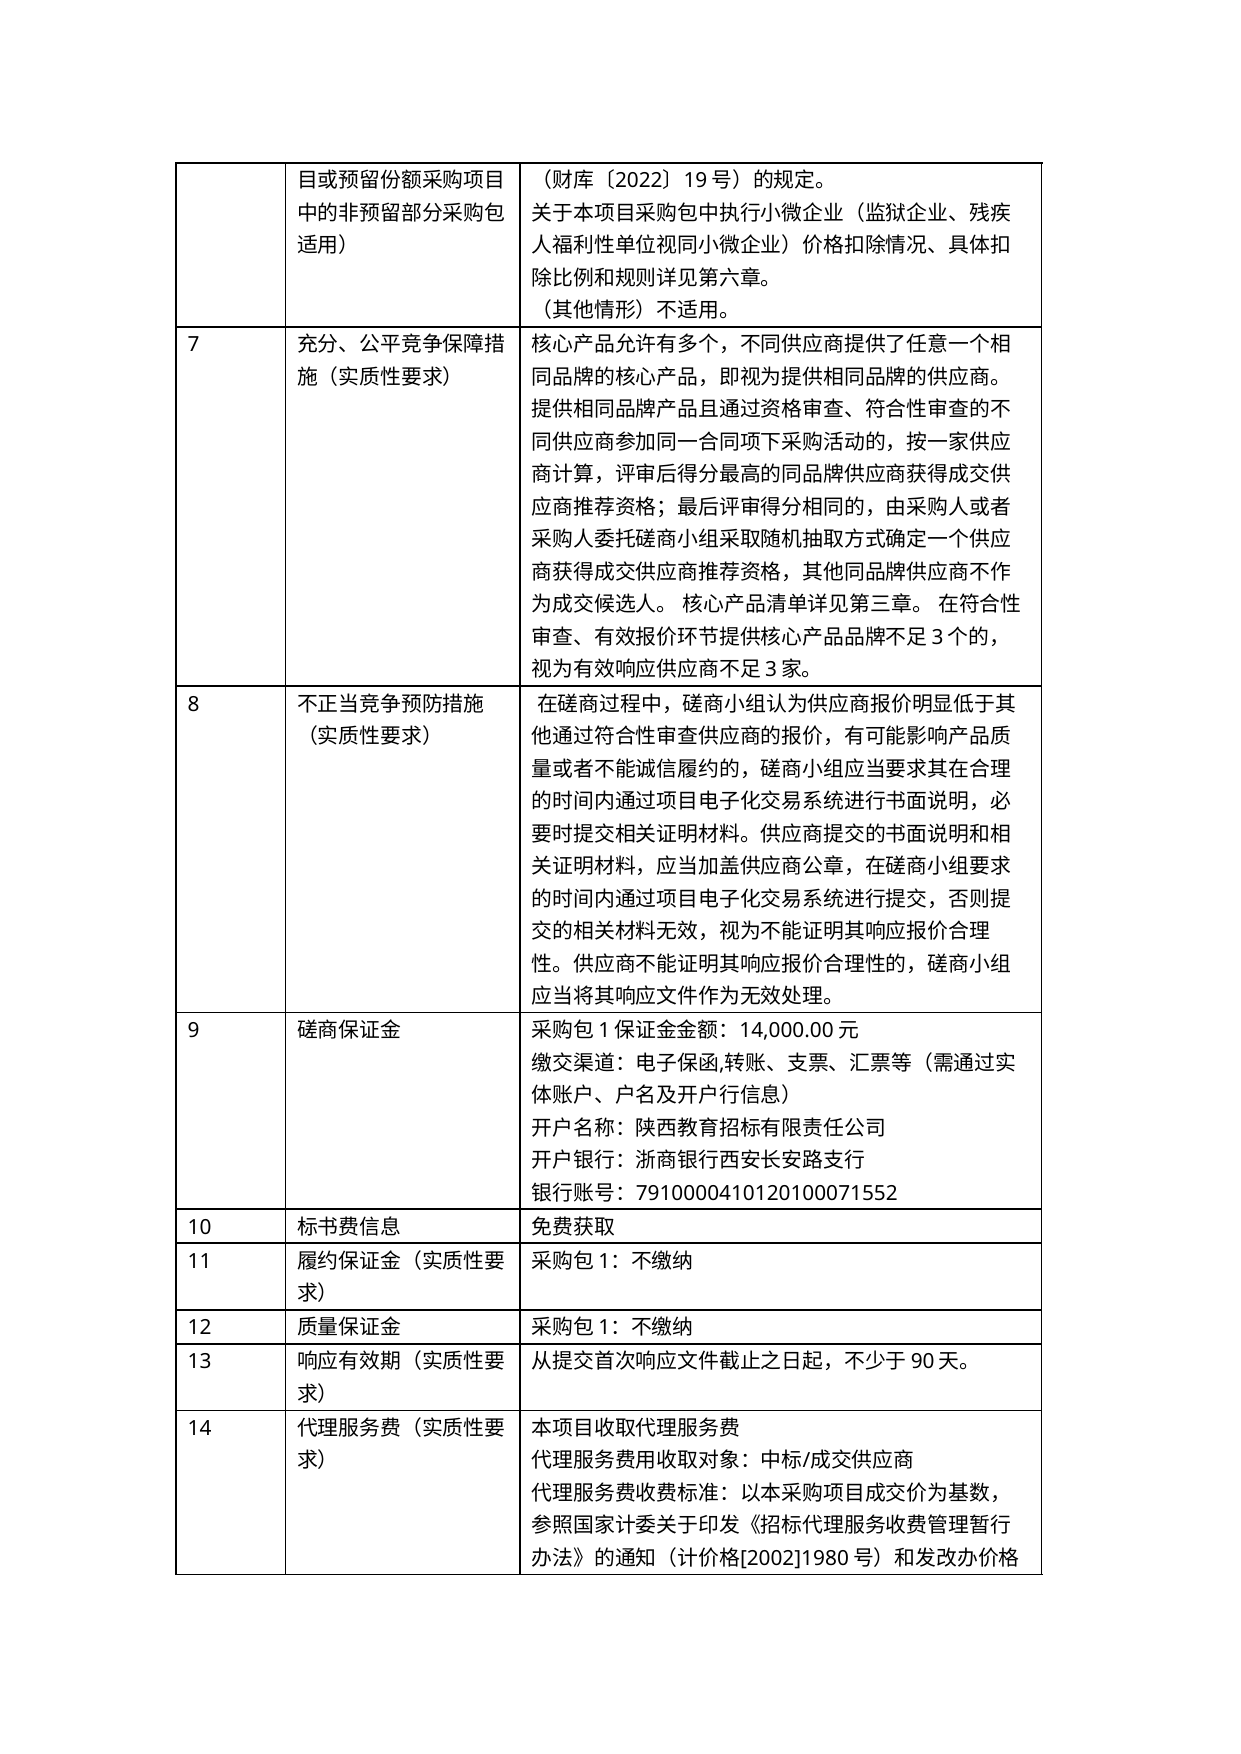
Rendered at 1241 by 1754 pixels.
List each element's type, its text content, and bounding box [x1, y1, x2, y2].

table_cell 磋商保证金 [286, 1013, 519, 1208]
table_cell 14 [177, 1411, 285, 1573]
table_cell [286, 164, 519, 326]
table_cell 不正当竞争预防措施 （实质性要求） [286, 687, 519, 1012]
table_cell 履约保证金（实质性要求） [286, 1244, 519, 1309]
table_cell 9 [177, 1013, 285, 1208]
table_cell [521, 164, 1041, 326]
table_cell 13 [177, 1345, 285, 1409]
table_cell 采购包1：不缴纳 [521, 1311, 1041, 1343]
table_cell 标书费信息 [286, 1210, 519, 1242]
table_cell 核心产品允许有多个，不同供应商提供了任意一个相同品牌的核心产品，即视为提供相同品牌的供应商。 提供相同品牌产品且通过资格审查、符合性审查的不同供应商参加同一合同项下采购活动的，按一家供应商计算，评审后得分最高的同品牌供应商获得成交供应商推荐资格；最后评审得分相同的，由采购人或者采购人委托磋商小组采取随机抽取方式确定一个供应商获得成交供应商推荐资格，其他同品牌供应商不作为成交候选人。 核心产品清单详见第三章。 在符合性审查、有效报价环节提供核心产品品牌不足3个的，视为有效响应供应商不足3家。 [521, 328, 1041, 685]
table_cell 采购包1保证金金额：14,000.00元 缴交渠道：电子保函,转账、支票、汇票等（需通过实体账户、户名及开户行信息） 开户名称：陕西教育招标有限责任公司 开户银行：浙商银行西安长安路支行 银行账号：7910000410120100071552 [521, 1013, 1041, 1208]
table_cell 在磋商过程中，磋商小组认为供应商报价明显低于其他通过符合性审查供应商的报价，有可能影响产品质量或者不能诚信履约的，磋商小组应当要求其在合理的时间内通过项目电子化交易系统进行书面说明，必要时提交相关证明材料。供应商提交的书面说明和相关证明材料，应当加盖供应商公章，在磋商小组要求的时间内通过项目电子化交易系统进行提交，否则提交的相关材料无效，视为不能证明其响应报价合理性。供应商不能证明其响应报价合理性的，磋商小组应当将其响应文件作为无效处理。 [521, 687, 1041, 1012]
table_cell 免费获取 [521, 1210, 1041, 1242]
table_cell 10 [177, 1210, 285, 1242]
table_cell 采购包1：不缴纳 [521, 1244, 1041, 1309]
table_cell 代理服务费（实质性要求） [286, 1411, 519, 1573]
table_cell 7 [177, 328, 285, 685]
table_cell 8 [177, 687, 285, 1012]
table_cell 从提交首次响应文件截止之日起，不少于90天。 [521, 1345, 1041, 1409]
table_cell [521, 1411, 1041, 1573]
table_cell 充分、公平竞争保障措施（实质性要求） [286, 328, 519, 685]
table_cell 12 [177, 1311, 285, 1343]
table_cell 响应有效期（实质性要求） [286, 1345, 519, 1409]
table_cell 质量保证金 [286, 1311, 519, 1343]
table_cell 11 [177, 1244, 285, 1309]
table_cell 6 [177, 164, 285, 326]
